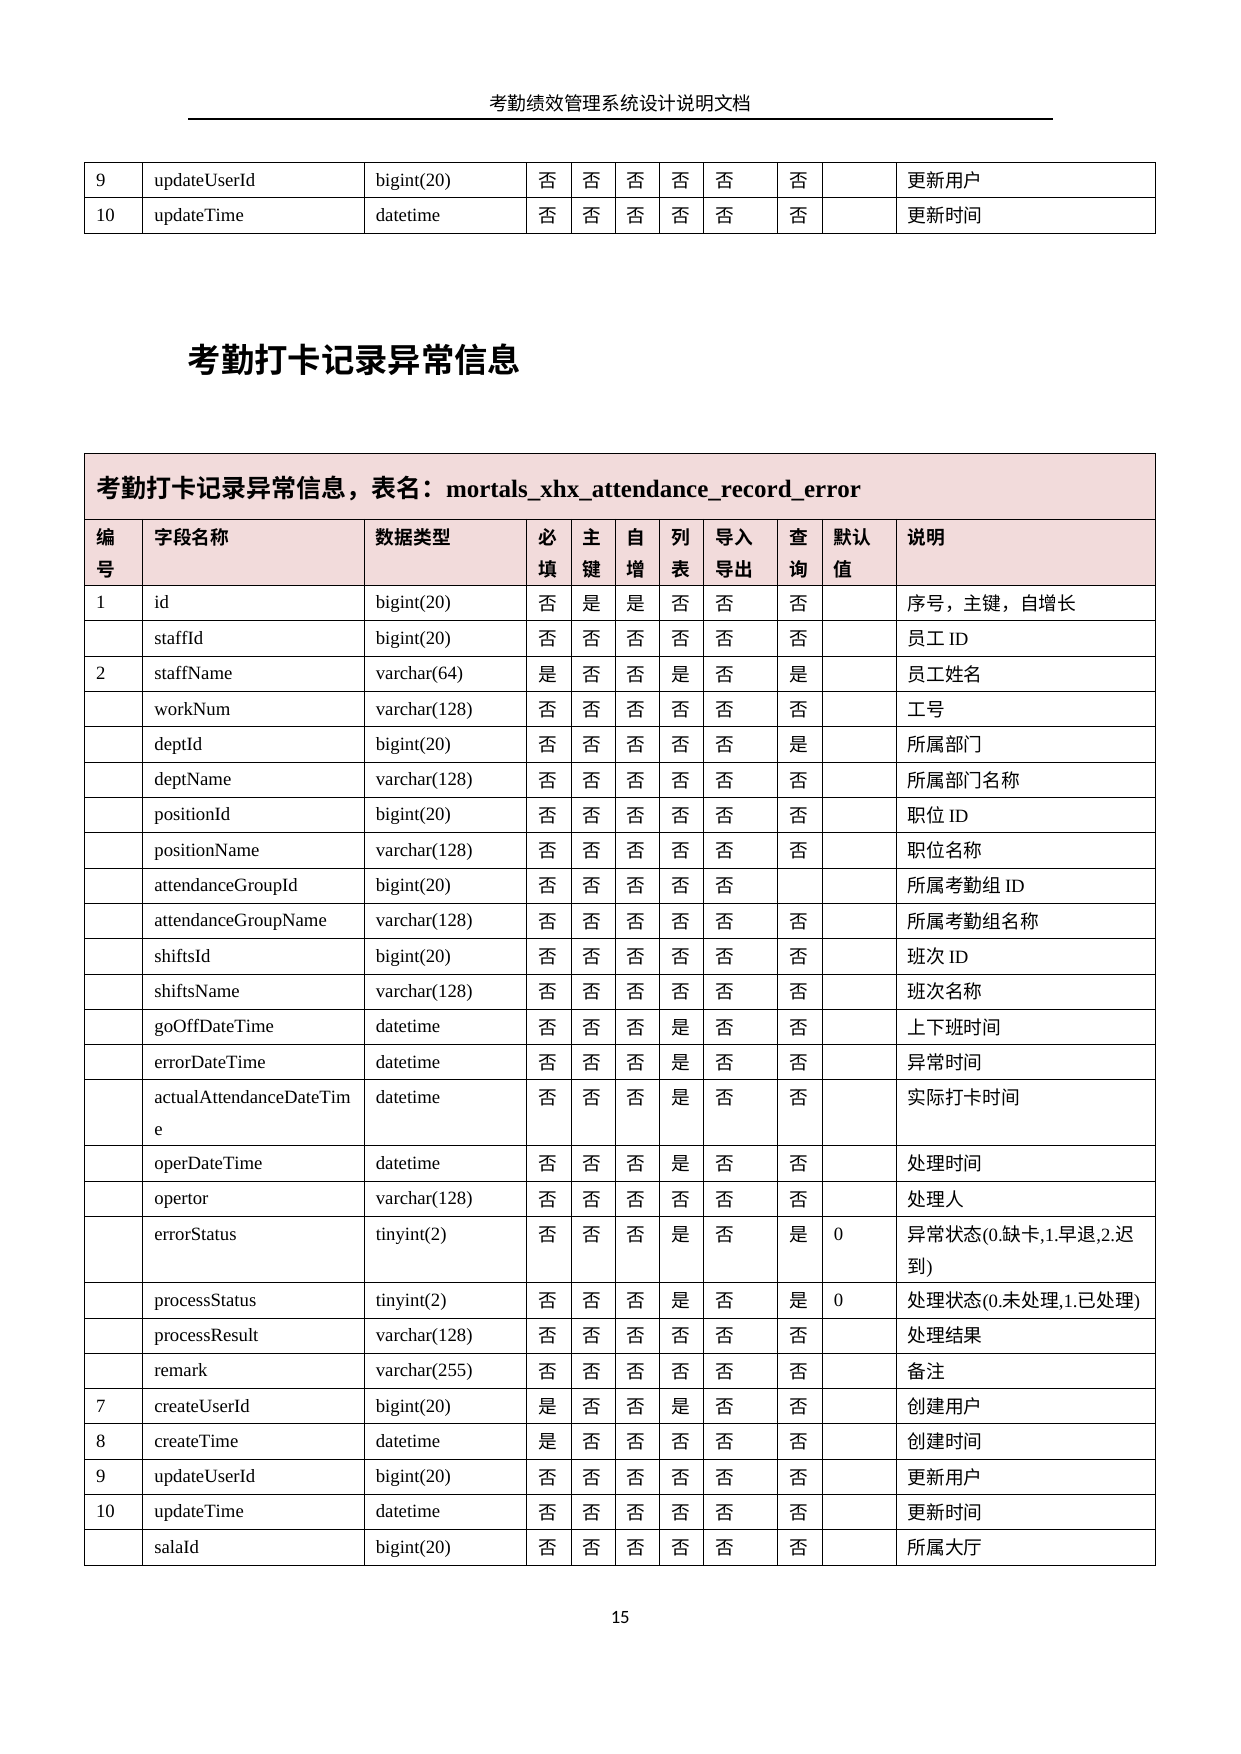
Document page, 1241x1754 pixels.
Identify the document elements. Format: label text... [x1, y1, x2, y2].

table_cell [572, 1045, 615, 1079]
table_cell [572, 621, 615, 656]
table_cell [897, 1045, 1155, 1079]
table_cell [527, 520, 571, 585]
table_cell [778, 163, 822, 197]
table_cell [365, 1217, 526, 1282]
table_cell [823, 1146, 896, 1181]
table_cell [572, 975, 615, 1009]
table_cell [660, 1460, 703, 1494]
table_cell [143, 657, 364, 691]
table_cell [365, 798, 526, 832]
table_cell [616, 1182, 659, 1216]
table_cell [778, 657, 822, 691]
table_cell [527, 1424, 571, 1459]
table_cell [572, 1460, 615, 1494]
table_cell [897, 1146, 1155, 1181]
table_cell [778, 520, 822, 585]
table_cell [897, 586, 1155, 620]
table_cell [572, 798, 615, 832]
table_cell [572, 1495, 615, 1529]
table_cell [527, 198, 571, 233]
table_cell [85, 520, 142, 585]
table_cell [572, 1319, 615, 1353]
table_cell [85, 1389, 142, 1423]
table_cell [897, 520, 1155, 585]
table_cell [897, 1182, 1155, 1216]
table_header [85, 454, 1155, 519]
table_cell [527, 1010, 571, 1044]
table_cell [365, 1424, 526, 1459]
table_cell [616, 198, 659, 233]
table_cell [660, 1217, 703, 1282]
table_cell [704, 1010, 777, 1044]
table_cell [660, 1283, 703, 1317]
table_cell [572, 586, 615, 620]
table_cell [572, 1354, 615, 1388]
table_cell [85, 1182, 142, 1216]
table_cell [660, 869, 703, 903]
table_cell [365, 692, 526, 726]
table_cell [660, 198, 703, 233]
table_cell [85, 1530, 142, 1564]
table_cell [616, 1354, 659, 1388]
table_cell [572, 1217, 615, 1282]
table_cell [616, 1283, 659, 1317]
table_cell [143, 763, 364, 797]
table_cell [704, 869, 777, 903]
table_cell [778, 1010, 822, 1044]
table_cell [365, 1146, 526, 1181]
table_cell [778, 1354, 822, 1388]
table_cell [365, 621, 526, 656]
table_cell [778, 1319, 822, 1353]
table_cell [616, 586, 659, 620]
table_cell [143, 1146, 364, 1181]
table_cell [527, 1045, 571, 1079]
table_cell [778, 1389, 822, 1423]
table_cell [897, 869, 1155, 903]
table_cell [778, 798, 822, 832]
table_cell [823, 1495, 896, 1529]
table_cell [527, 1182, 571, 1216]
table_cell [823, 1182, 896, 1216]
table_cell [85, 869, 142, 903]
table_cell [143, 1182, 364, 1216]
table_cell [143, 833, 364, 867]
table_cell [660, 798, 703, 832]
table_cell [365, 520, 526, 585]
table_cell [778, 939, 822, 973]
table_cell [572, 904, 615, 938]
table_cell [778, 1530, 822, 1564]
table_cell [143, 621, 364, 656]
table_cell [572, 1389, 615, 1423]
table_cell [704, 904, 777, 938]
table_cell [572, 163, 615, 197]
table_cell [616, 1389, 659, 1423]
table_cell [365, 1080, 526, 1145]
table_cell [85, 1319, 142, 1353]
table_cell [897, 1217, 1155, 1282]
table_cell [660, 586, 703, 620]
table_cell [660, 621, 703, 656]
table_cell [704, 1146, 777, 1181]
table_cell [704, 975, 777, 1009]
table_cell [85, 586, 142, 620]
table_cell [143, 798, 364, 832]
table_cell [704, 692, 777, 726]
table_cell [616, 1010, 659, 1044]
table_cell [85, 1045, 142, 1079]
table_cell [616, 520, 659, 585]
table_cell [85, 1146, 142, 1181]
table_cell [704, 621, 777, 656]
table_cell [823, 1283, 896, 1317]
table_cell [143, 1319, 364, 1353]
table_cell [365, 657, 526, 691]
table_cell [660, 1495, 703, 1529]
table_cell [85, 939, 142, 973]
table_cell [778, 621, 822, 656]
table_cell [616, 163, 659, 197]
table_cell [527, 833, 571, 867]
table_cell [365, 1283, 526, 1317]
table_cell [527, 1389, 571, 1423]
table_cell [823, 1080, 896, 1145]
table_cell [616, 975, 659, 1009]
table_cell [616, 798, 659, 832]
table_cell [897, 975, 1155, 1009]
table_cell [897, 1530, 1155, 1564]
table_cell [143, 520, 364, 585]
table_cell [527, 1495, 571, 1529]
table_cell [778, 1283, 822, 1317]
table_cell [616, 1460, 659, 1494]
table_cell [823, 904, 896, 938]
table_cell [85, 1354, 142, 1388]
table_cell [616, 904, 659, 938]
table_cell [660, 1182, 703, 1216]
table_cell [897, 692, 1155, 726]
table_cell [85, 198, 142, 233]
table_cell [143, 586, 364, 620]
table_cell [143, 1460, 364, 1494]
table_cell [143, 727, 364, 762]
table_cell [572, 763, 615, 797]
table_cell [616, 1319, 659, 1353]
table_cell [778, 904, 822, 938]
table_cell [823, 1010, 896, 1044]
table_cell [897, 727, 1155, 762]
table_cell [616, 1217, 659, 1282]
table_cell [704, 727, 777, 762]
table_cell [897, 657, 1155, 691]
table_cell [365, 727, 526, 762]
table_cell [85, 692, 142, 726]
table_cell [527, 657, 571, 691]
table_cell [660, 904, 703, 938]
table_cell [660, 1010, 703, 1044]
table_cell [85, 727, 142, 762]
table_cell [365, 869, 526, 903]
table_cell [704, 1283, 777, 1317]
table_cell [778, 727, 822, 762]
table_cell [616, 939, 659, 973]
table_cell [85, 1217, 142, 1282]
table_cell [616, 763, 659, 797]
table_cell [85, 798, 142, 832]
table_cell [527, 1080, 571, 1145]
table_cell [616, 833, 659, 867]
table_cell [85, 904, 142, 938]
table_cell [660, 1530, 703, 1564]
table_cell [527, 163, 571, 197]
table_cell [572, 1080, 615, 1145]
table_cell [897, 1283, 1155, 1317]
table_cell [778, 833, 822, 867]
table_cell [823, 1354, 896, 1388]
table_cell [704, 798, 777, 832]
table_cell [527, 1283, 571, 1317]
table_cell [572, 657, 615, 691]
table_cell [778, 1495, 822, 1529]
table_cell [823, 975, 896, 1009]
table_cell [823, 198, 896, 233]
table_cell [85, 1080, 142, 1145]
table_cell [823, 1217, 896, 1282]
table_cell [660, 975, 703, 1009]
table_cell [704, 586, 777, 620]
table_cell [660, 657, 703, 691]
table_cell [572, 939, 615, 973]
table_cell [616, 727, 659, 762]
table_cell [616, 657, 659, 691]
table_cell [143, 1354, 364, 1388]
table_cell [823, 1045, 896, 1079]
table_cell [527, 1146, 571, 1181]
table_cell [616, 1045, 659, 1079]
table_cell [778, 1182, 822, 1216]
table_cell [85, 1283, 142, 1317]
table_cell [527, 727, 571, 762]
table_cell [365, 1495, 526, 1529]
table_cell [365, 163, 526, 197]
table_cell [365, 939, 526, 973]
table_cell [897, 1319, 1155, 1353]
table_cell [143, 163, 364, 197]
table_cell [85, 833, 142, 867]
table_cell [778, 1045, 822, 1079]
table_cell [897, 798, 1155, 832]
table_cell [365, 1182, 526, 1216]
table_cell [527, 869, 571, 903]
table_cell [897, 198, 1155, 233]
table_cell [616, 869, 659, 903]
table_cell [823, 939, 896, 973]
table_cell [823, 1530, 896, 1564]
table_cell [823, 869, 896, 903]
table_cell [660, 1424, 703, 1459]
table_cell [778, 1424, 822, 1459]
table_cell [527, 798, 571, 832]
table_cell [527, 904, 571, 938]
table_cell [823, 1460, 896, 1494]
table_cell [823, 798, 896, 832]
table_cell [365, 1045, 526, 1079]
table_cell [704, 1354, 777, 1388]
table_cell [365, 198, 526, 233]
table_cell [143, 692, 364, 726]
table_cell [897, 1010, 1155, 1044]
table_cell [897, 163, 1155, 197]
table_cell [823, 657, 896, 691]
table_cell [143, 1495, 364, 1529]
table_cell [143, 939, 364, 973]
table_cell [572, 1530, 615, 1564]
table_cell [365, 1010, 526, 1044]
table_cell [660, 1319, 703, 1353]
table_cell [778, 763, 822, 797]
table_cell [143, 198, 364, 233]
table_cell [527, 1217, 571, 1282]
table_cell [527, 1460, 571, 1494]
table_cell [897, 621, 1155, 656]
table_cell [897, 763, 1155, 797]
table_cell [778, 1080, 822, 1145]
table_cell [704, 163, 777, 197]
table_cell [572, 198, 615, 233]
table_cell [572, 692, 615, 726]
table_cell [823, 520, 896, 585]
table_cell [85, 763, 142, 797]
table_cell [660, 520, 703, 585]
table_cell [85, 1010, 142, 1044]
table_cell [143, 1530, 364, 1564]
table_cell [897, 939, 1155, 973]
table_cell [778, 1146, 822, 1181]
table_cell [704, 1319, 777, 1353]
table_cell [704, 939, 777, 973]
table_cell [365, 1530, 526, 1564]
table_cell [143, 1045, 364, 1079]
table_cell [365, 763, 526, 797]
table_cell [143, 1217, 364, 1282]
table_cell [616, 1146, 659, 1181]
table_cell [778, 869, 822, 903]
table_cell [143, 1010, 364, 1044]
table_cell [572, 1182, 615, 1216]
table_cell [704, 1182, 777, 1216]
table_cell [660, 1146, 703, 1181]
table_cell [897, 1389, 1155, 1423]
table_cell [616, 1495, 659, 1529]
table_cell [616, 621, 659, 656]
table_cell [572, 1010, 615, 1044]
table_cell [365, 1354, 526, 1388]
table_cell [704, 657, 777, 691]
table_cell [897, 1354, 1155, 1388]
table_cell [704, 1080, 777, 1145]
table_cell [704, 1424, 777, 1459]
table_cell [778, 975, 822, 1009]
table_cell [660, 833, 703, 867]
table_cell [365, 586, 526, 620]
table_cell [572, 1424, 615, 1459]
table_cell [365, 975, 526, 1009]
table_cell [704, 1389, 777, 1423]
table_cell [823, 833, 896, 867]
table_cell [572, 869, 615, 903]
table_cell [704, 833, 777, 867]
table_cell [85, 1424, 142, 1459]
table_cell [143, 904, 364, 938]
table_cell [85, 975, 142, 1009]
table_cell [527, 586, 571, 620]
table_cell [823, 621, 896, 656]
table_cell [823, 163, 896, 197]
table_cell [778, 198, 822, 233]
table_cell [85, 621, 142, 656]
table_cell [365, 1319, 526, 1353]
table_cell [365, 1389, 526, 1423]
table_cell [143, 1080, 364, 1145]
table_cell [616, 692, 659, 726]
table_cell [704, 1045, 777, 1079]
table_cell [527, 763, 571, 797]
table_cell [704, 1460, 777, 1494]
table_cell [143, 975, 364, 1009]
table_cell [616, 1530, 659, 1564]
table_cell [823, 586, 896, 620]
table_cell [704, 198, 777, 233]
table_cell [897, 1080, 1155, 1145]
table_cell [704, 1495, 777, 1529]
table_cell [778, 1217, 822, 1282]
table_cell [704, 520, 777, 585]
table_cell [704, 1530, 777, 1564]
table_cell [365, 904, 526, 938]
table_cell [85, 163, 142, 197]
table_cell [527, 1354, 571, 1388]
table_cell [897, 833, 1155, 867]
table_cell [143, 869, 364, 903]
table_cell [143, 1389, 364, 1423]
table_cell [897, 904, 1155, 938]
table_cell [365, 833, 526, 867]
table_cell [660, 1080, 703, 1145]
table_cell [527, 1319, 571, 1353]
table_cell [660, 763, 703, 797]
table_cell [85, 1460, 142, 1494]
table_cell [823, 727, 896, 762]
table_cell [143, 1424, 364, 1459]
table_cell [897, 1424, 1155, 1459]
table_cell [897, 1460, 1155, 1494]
subtitle 考勤打卡记录异常信息 [187, 326, 1053, 391]
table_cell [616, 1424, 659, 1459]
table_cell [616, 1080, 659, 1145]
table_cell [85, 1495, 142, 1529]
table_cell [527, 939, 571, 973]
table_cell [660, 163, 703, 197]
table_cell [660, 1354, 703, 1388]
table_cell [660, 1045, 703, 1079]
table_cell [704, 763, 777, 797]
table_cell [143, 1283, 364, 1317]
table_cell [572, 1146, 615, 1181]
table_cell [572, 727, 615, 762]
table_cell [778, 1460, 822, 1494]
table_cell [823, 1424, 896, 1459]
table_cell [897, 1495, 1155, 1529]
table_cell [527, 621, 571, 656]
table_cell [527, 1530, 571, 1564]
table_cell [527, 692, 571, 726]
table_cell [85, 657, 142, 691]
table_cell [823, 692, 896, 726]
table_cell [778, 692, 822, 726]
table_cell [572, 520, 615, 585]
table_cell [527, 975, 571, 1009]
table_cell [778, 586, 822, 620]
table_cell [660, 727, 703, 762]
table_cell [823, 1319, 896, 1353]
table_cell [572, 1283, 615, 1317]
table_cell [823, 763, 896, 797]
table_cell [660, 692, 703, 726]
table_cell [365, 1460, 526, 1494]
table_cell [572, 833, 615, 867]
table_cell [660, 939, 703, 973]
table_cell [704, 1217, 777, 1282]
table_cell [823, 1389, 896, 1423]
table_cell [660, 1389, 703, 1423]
